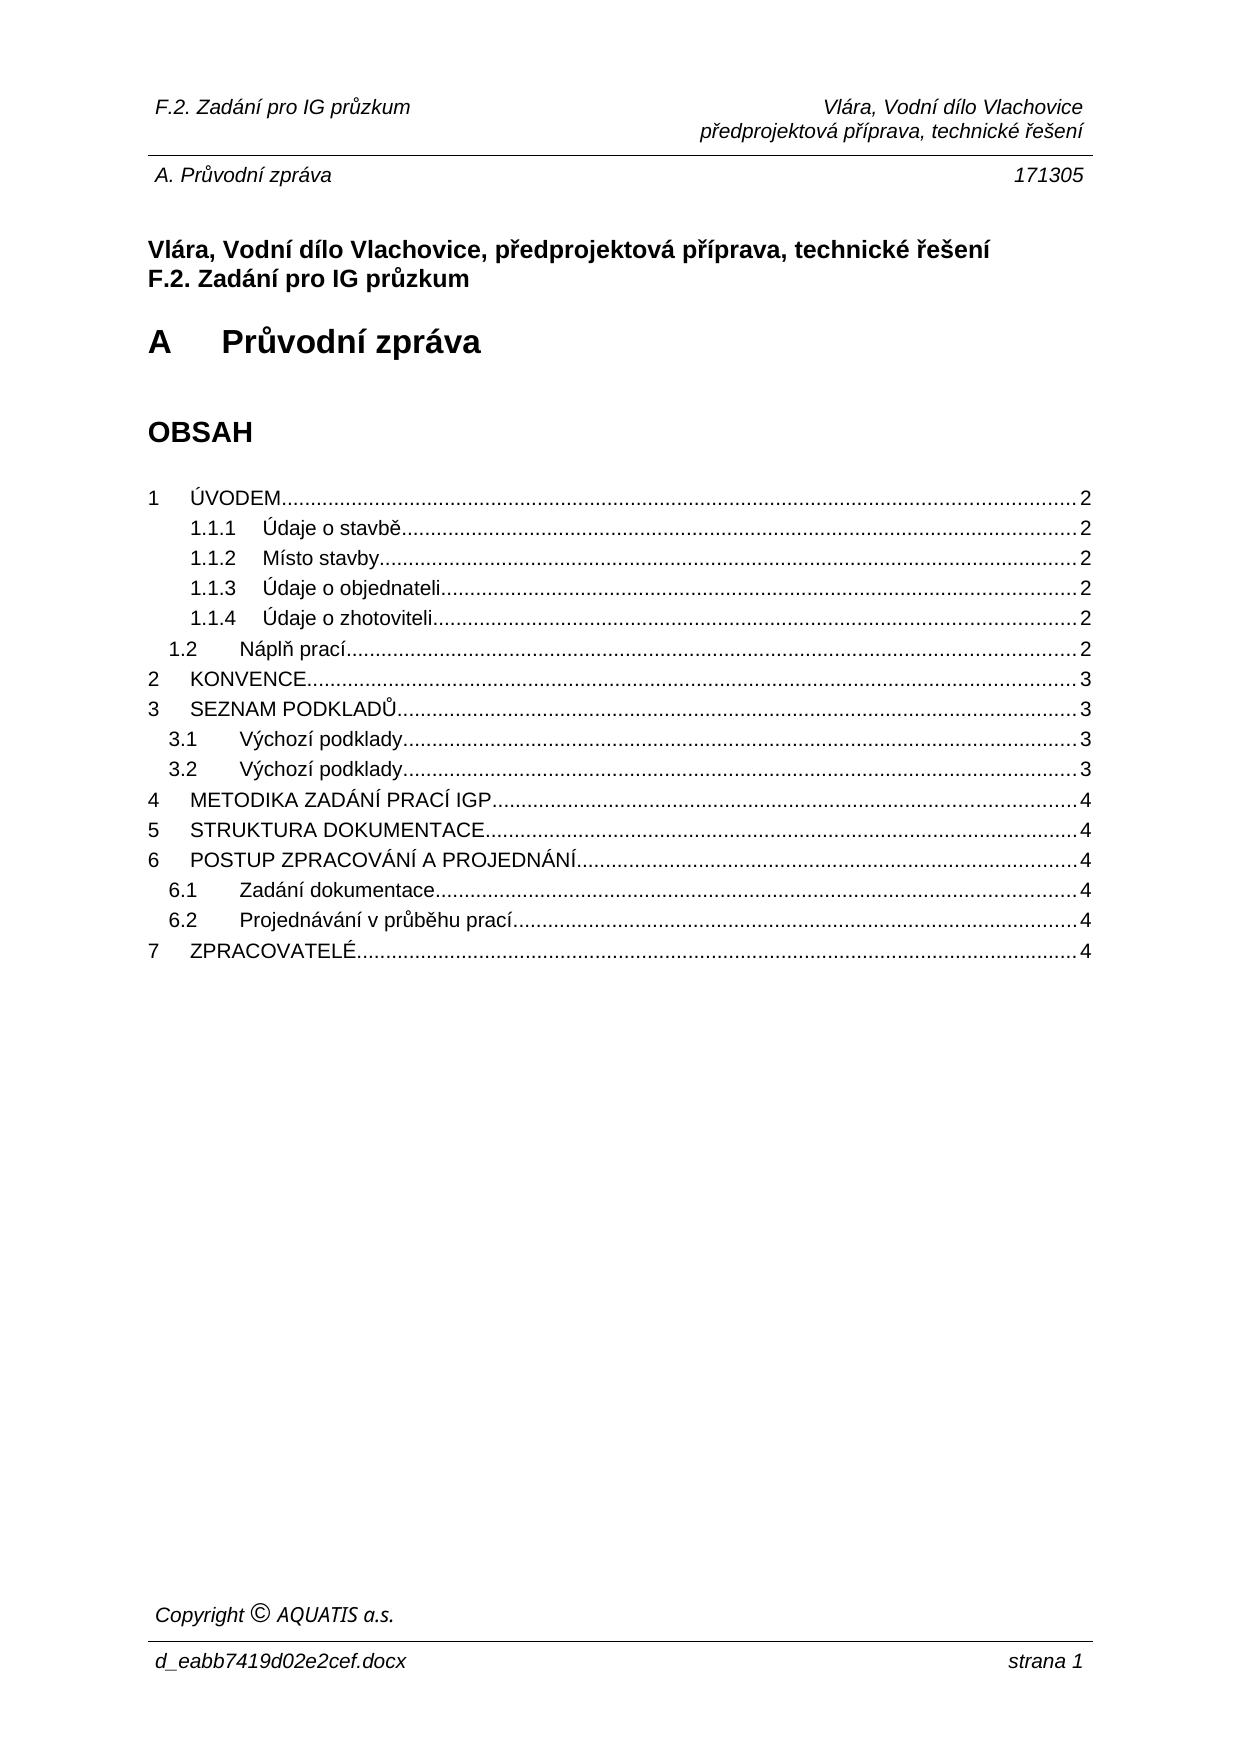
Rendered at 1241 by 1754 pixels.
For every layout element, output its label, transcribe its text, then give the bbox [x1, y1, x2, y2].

text 1 Úvodem 2 [148, 485, 1092, 509]
text 1.2 Náplň prací 2 [168, 636, 1092, 660]
text 6.2 Projednávání v průběhu prací 4 [168, 908, 1092, 932]
text 3.1 Výchozí podklady 3 [168, 727, 1092, 751]
text 1.1.3 Údaje o objednateli 2 [190, 576, 1092, 600]
text 2 KOnvence 3 [148, 667, 1092, 691]
text 5 Struktura dokumentace 4 [148, 818, 1092, 842]
text 7 Zpracovatelé 4 [148, 938, 1092, 962]
text 6 Postup zpracování a Projednání 4 [148, 848, 1092, 872]
text 1.1.1 Údaje o stavbě 2 [190, 516, 1092, 539]
text 3 SEZNAM PODKLADŮ 3 [148, 697, 1092, 721]
text F.2. Zadání pro IG průzkum [148, 264, 1092, 293]
text 1.1.2 Místo stavby 2 [190, 546, 1092, 570]
text 3.2 Výchozí podklady 3 [168, 757, 1092, 781]
text 1.1.4 Údaje o zhotoviteli 2 [190, 606, 1092, 630]
text 6.1 Zadání dokumentace 4 [168, 878, 1092, 902]
text Vlára, Vodní dílo Vlachovice, předprojektová příprava, technické řešení [148, 236, 1092, 264]
text 4 Metodika Zadání prací IGP 4 [148, 787, 1092, 811]
text Obsah [148, 415, 1092, 449]
text A Průvodní zpráva [148, 322, 1092, 360]
